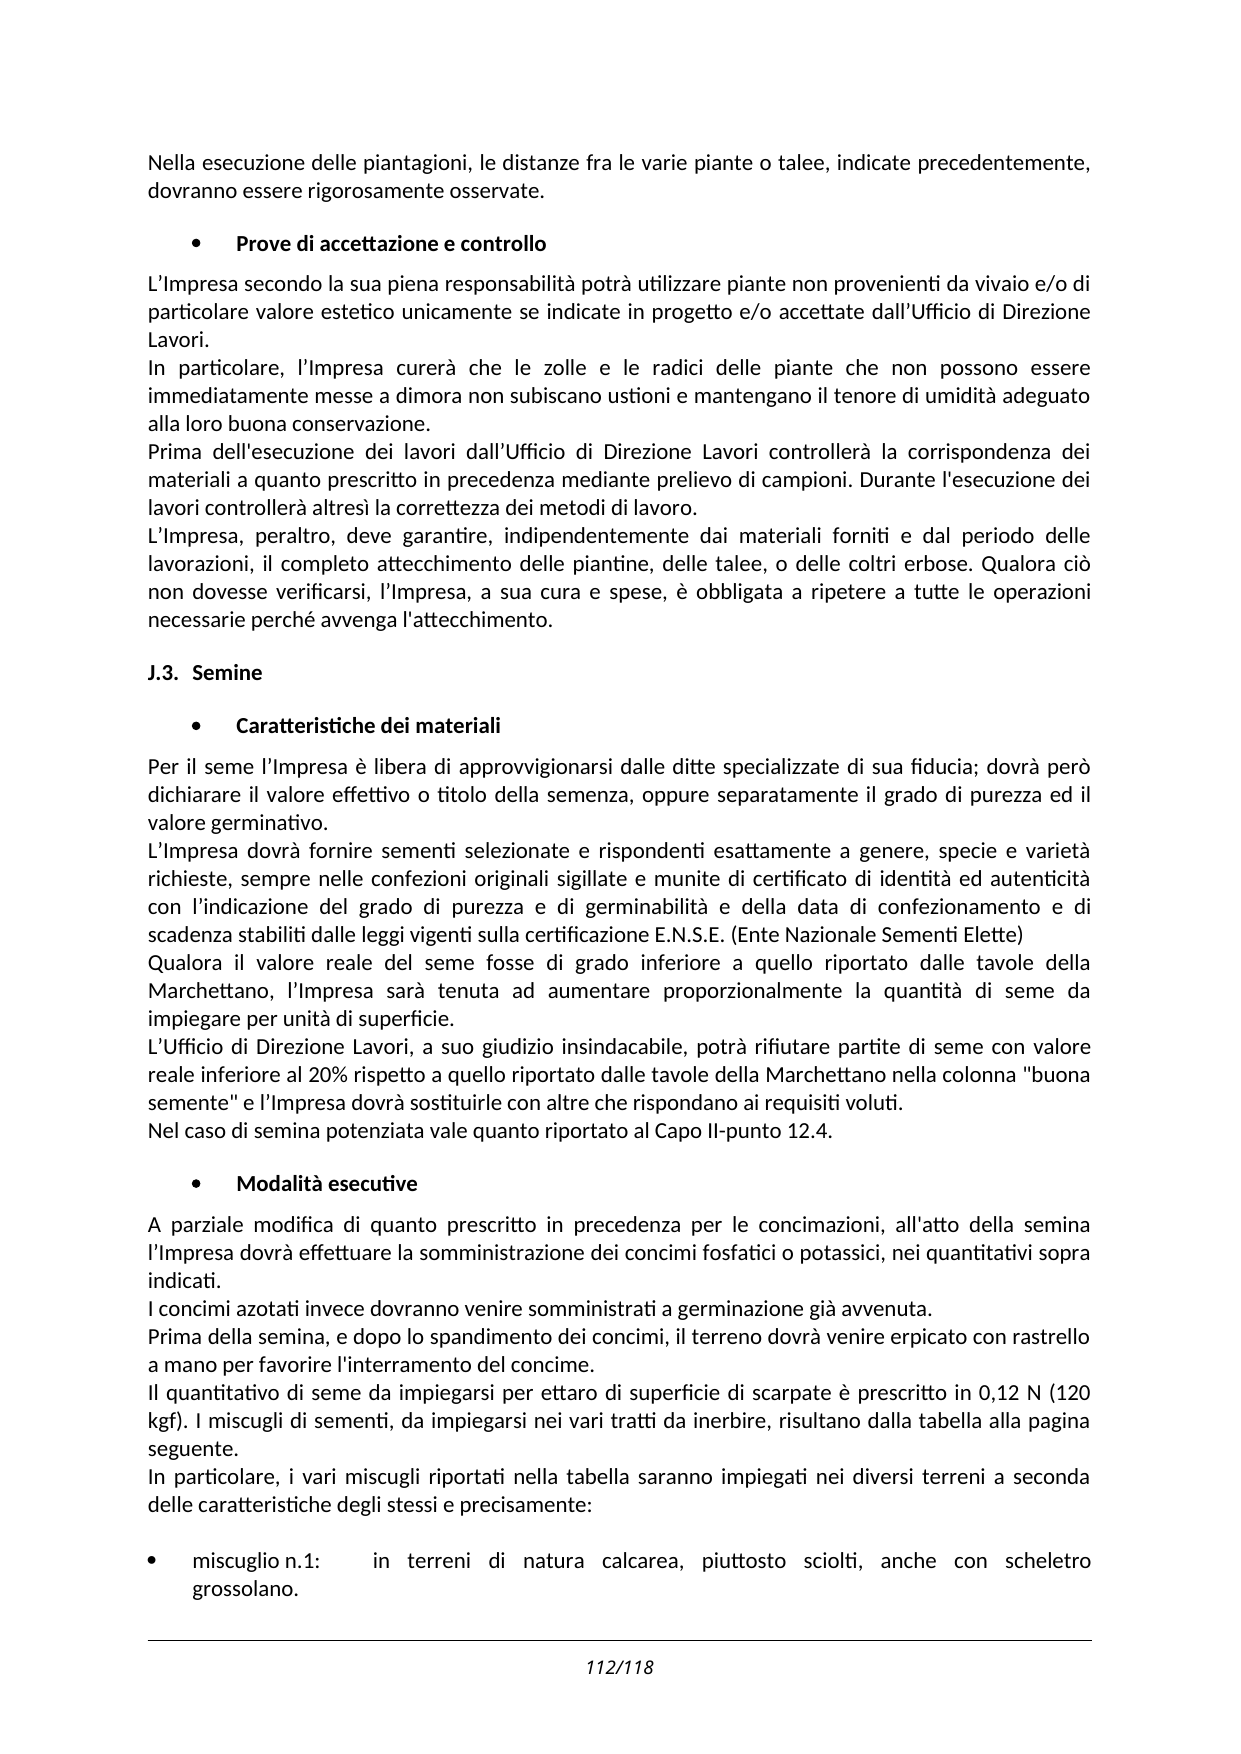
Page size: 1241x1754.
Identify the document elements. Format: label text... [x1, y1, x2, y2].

list Modalità esecutive [192, 1169, 1092, 1197]
text In particolare, l’Impresa curerà che le zolle e le radici delle piante che non possono essere immediatamente messe a dimora non subiscano ustioni e mantengano il tenore di umidità adeguato alla loro buona conservazione. [148, 353, 1093, 437]
text L’Impresa, peraltro, deve garantire, indipendentemente dai materiali forniti e dal periodo delle lavorazioni, il completo attecchimento delle piantine, delle talee, o delle coltri erbose. Qualora ciò non dovesse verificarsi, l’Impresa, a sua cura e spese, è obbligata a ripetere a tutte le operazioni necessarie perché avvenga l'attecchimento. [148, 521, 1093, 633]
list Caratteristiche dei materiali [192, 712, 1092, 739]
subtitle Semine [148, 658, 1092, 687]
text Per il seme l’Impresa è libera di approvvigionarsi dalle ditte specializzate di sua fiducia; dovrà però dichiarare il valore effettivo o titolo della semenza, oppure separatamente il grado di purezza ed il valore germinativo. [148, 752, 1093, 836]
text Nel caso di semina potenziata vale quanto riportato al Capo II-punto 12.4. [148, 1116, 1093, 1144]
text L’Impresa secondo la sua piena responsabilità potrà utilizzare piante non provenienti da vivaio e/o di particolare valore estetico unicamente se indicate in progetto e/o accettate dall’Ufficio di Direzione Lavori. [148, 269, 1093, 353]
text Prima della semina, e dopo lo spandimento dei concimi, il terreno dovrà venire erpicato con rastrello a mano per favorire l'interramento del concime. [148, 1322, 1093, 1378]
text L’Ufficio di Direzione Lavori, a suo giudizio insindacabile, potrà rifiutare partite di seme con valore reale inferiore al 20% rispetto a quello riportato dalle tavole della Marchettano nella colonna "buona semente" e l’Impresa dovrà sostituirle con altre che rispondano ai requisiti voluti. [148, 1032, 1093, 1116]
list Prove di accettazione e controllo [192, 229, 1092, 257]
text A parziale modifica di quanto prescritto in precedenza per le concimazioni, all'atto della semina l’Impresa dovrà effettuare la somministrazione dei concimi fosfatici o potassici, nei quantitativi sopra indicati. [148, 1210, 1093, 1294]
list miscuglio n.1: in terreni di natura calcarea, piuttosto sciolti, anche con scheletro grossolano. [148, 1546, 1093, 1602]
text Nella esecuzione delle piantagioni, le distanze fra le varie piante o talee, indicate precedentemente, dovranno essere rigorosamente osservate. [148, 148, 1093, 204]
text Qualora il valore reale del seme fosse di grado inferiore a quello riportato dalle tavole della Marchettano, l’Impresa sarà tenuta ad aumentare proporzionalmente la quantità di seme da impiegare per unità di superficie. [148, 948, 1093, 1032]
text In particolare, i vari miscugli riportati nella tabella saranno impiegati nei diversi terreni a seconda delle caratteristiche degli stessi e precisamente: [148, 1462, 1093, 1518]
text I concimi azotati invece dovranno venire somministrati a germinazione già avvenuta. [148, 1294, 1093, 1322]
text Il quantitativo di seme da impiegarsi per ettaro di superficie di scarpate è prescritto in 0,12 N (120 kgf). I miscugli di sementi, da impiegarsi nei vari tratti da inerbire, risultano dalla tabella alla pagina seguente. [148, 1378, 1093, 1462]
text Prima dell'esecuzione dei lavori dall’Ufficio di Direzione Lavori controllerà la corrispondenza dei materiali a quanto prescritto in precedenza mediante prelievo di campioni. Durante l'esecuzione dei lavori controllerà altresì la correttezza dei metodi di lavoro. [148, 437, 1093, 521]
text L’Impresa dovrà fornire sementi selezionate e rispondenti esattamente a genere, specie e varietà richieste, sempre nelle confezioni originali sigillate e munite di certificato di identità ed autenticità con l’indicazione del grado di purezza e di germinabilità e della data di confezionamento e di scadenza stabiliti dalle leggi vigenti sulla certificazione E.N.S.E. (Ente Nazionale Sementi Elette) [148, 836, 1093, 948]
